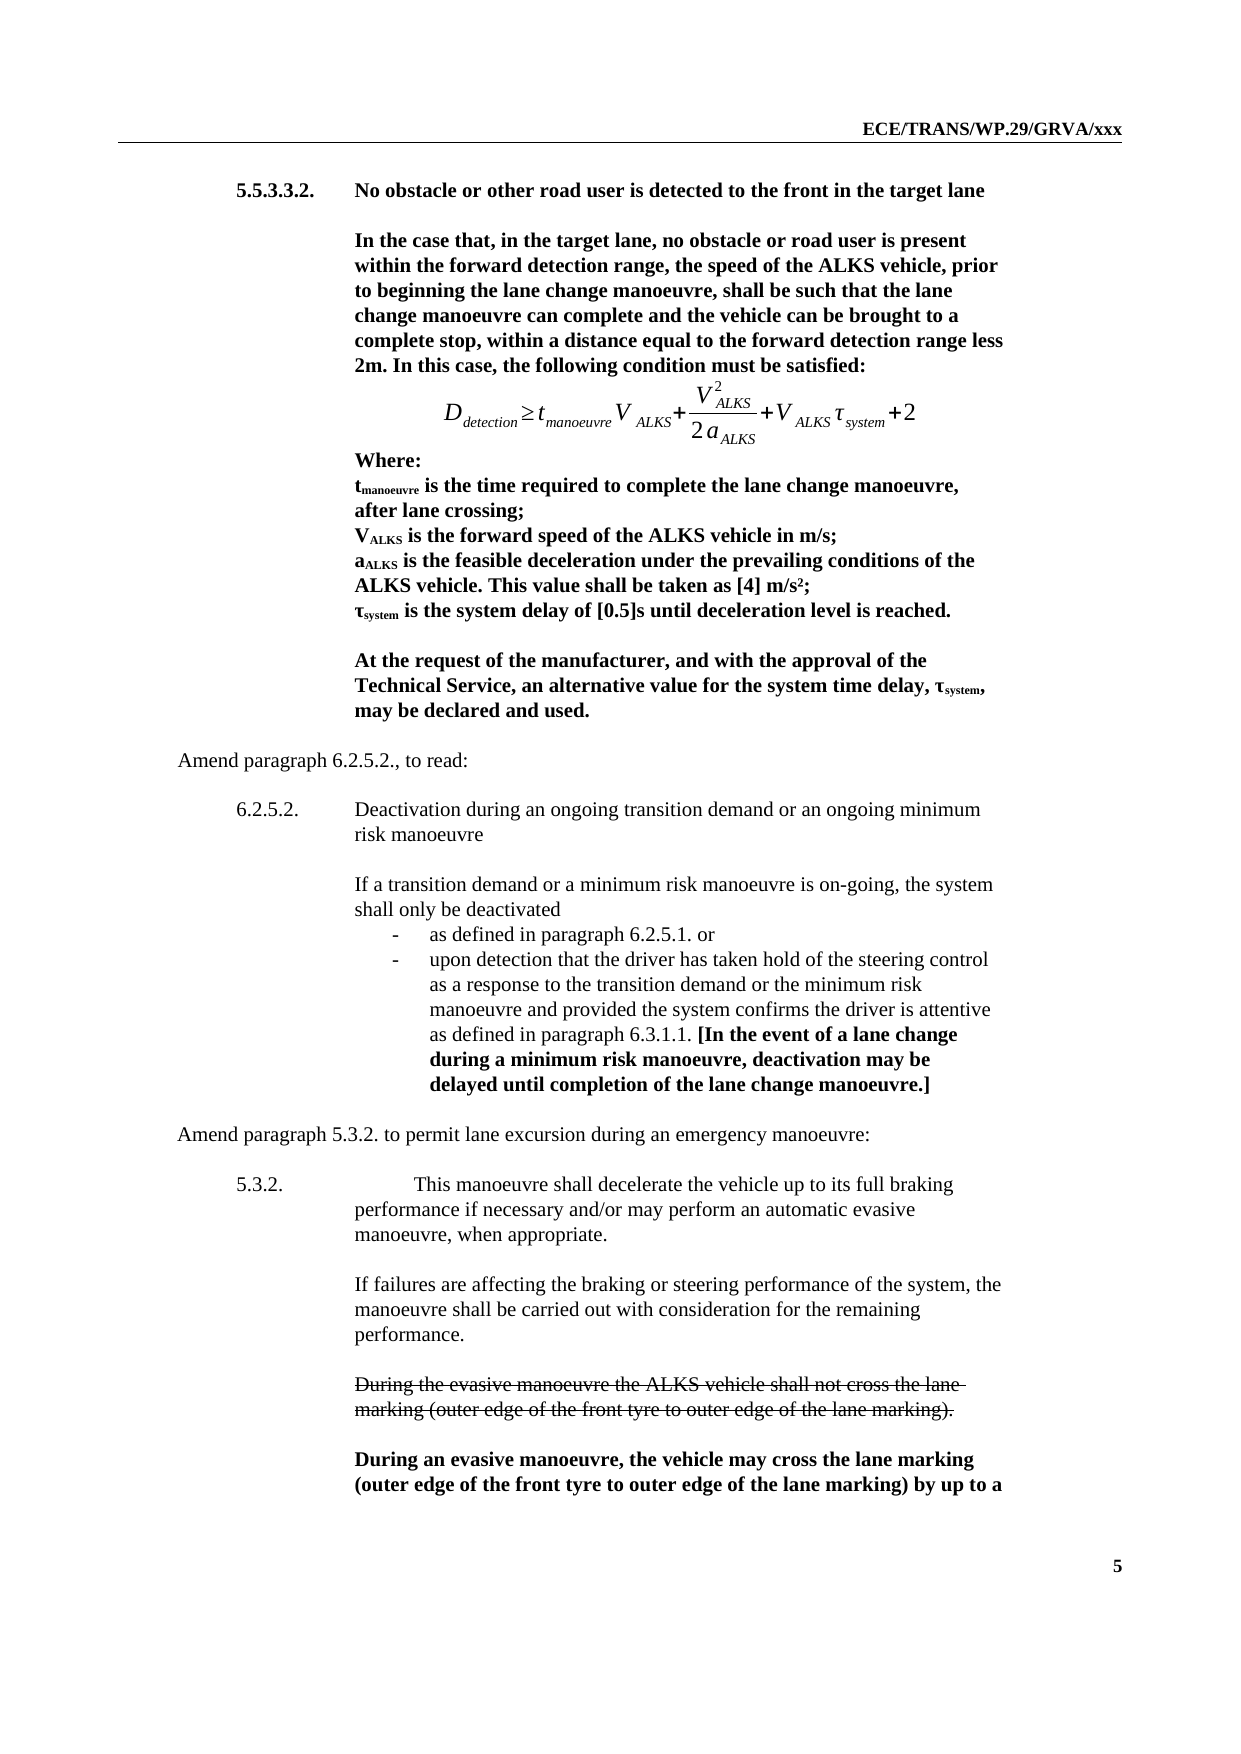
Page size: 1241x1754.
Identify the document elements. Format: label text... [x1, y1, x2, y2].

text During the evasive manoeuvre the ALKS vehicle shall not cross the lane marking (outer edge of the front tyre to outer edge of the lane marking). [354, 1371, 1004, 1421]
text tmanoeuvre is the time required to complete the lane change manoeuvre, after lane crossing; [354, 472, 1004, 522]
text τsystem is the system delay of [0.5]s until deceleration level is reached. [354, 597, 1004, 622]
text Amend paragraph 6.2.5.2., to read: [118, 747, 1004, 772]
text VALKS is the forward speed of the ALKS vehicle in m/s; [354, 522, 1004, 547]
list upon detection that the driver has taken hold of the steering control as a response to the transition demand or the minimum risk manoeuvre and provided the system confirms the driver is attentive as defined in paragraph 6.3.1.1. [In the event of a lane change during a minimum risk manoeuvre, deactivation may be delayed until completion of the lane change manoeuvre.] [392, 946, 1004, 1096]
text 5.5.3.3.2. No obstacle or other road user is detected to the front in the target lane [118, 177, 1004, 202]
text Amend paragraph 5.3.2. to permit lane excursion during an emergency manoeuvre: [177, 1121, 1004, 1146]
text 6.2.5.2. Deactivation during an ongoing transition demand or an ongoing minimum risk manoeuvre [236, 796, 1004, 846]
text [354, 1446, 1004, 1496]
text aALKS is the feasible deceleration under the prevailing conditions of the ALKS vehicle. This value shall be taken as [4] m/s²; [354, 547, 1004, 597]
text In the case that, in the target lane, no obstacle or road user is present within the forward detection range, the speed of the ALKS vehicle, prior to beginning the lane change manoeuvre, shall be such that the lane change manoeuvre can complete and the vehicle can be brought to a complete stop, within a distance equal to the forward detection range less 2m. In this case, the following condition must be satisfied: [354, 227, 1004, 377]
list as defined in paragraph 6.2.5.1. or [392, 921, 1004, 946]
text At the request of the manufacturer, and with the approval of the Technical Service, an alternative value for the system time delay, τsystem, may be declared and used. [354, 647, 1004, 722]
text 5.3.2. This manoeuvre shall decelerate the vehicle up to its full braking performance if necessary and/or may perform an automatic evasive manoeuvre, when appropriate. [236, 1171, 1004, 1246]
text Where: [354, 447, 1004, 472]
text If failures are affecting the braking or steering performance of the system, the manoeuvre shall be carried out with consideration for the remaining performance. [354, 1271, 1004, 1346]
text If a transition demand or a minimum risk manoeuvre is on-going, the system shall only be deactivated [354, 871, 1004, 921]
